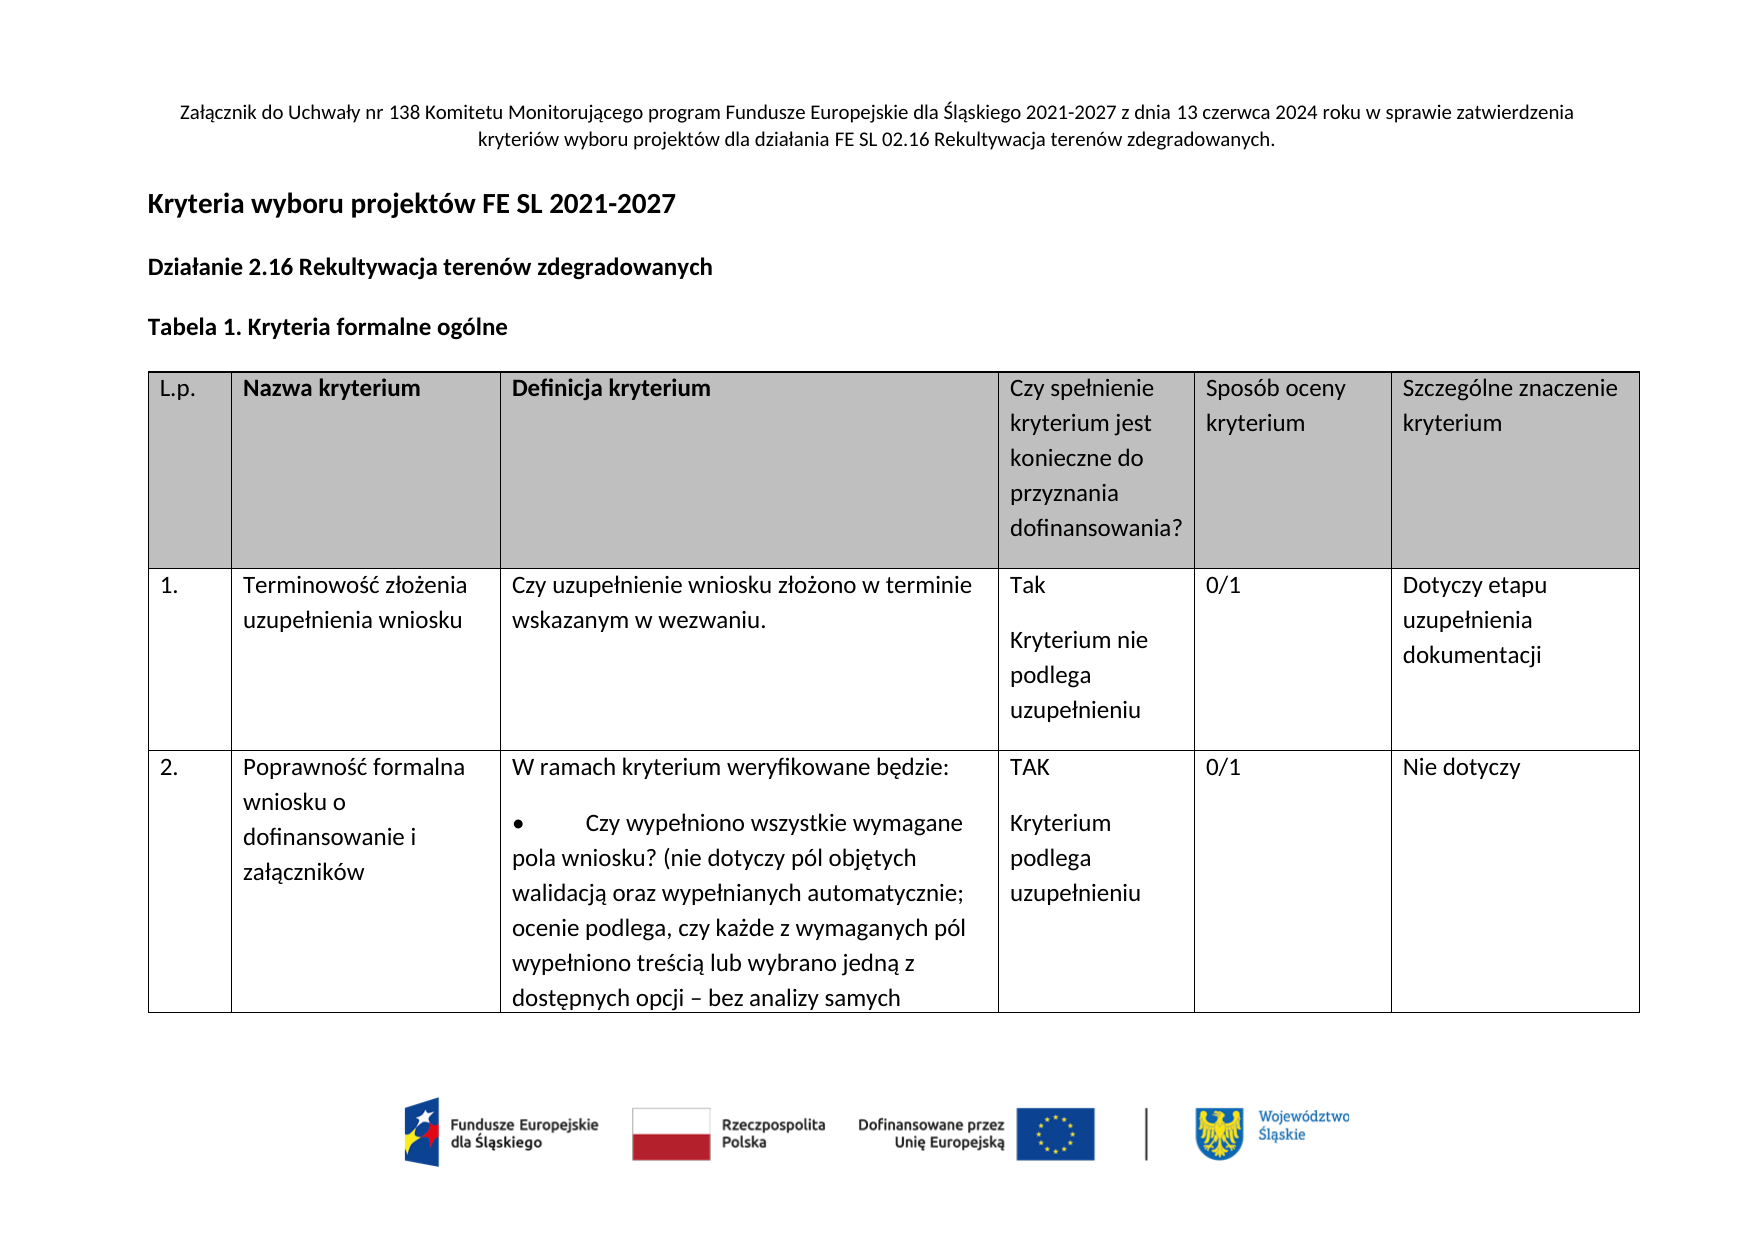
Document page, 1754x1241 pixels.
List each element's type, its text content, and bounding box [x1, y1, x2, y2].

table_header Szczególne znaczenie kryterium [1392, 373, 1639, 568]
table_cell 0/1 [1195, 569, 1391, 750]
table_cell 0/1 [1195, 751, 1391, 1012]
table_cell Poprawność formalna wniosku o dofinansowanie i załączników [232, 751, 500, 1012]
text Tabela 1. Kryteria formalne ogólne [148, 311, 1606, 342]
table_cell Tak Kryterium nie podlega uzupełnieniu [999, 569, 1194, 750]
table_cell 1. [149, 569, 231, 750]
table_header L.p. [149, 373, 231, 568]
table_header Czy spełnienie kryterium jest konieczne do przyznania dofinansowania? [999, 373, 1194, 568]
table_header Sposób oceny kryterium [1195, 373, 1391, 568]
table_cell Dotyczy etapu uzupełnienia dokumentacji [1392, 569, 1639, 750]
table_cell Terminowość złożenia uzupełnienia wniosku [232, 569, 500, 750]
table_cell Nie dotyczy [1392, 751, 1639, 1012]
table_cell 2. [149, 751, 231, 1012]
text Kryteria wyboru projektów FE SL 2021-2027 [148, 186, 1606, 221]
table_header Nazwa kryterium [232, 373, 500, 568]
text Działanie 2.16 Rekultywacja terenów zdegradowanych [148, 251, 1606, 282]
table_cell TAK Kryterium podlega uzupełnieniu [999, 751, 1194, 1012]
table_header Definicja kryterium [501, 373, 998, 568]
picture [404, 1097, 1350, 1167]
table_cell Czy uzupełnienie wniosku złożono w terminie wskazanym w wezwaniu. [501, 569, 998, 750]
